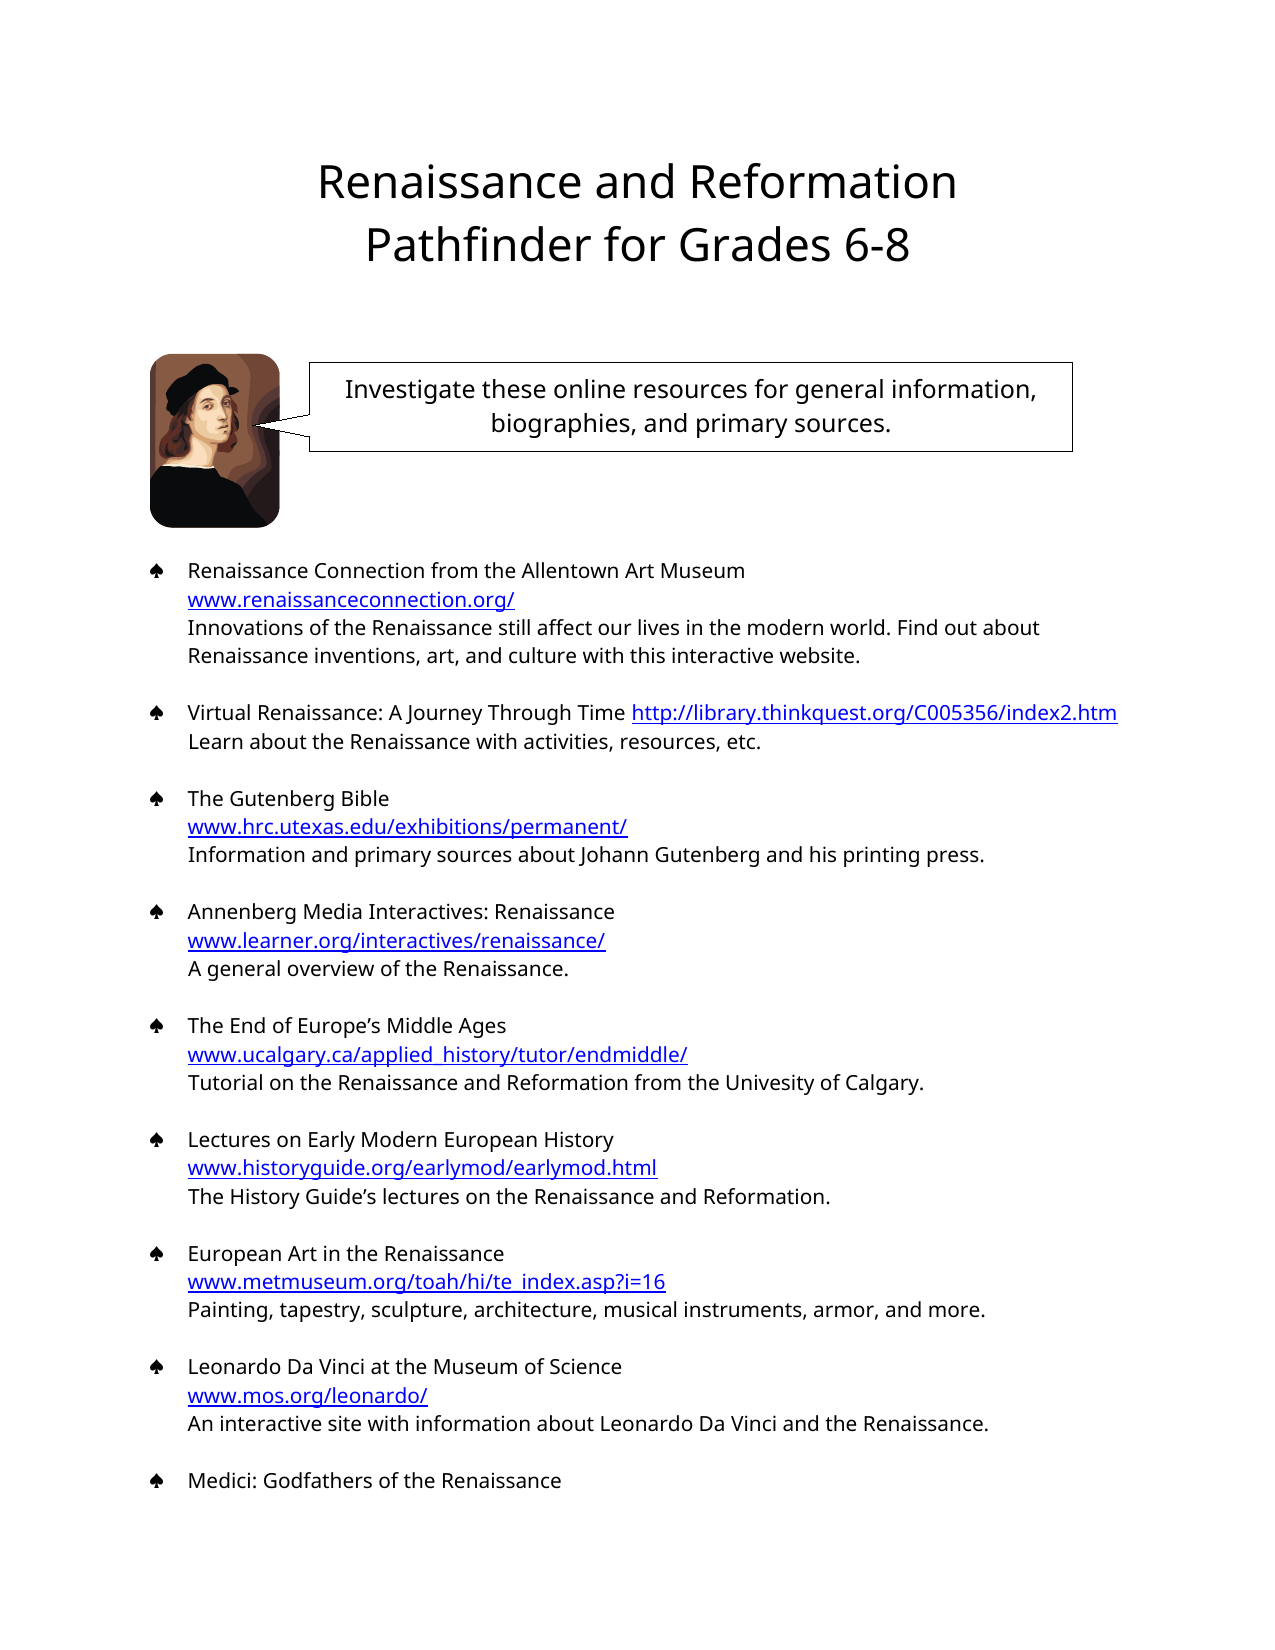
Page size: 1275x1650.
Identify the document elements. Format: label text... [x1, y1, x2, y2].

text The History Guide’s lectures on the Renaissance and Reformation. [150, 1182, 1125, 1210]
list Renaissance Connection from the Allentown Art Museum [150, 556, 1125, 585]
list The Gutenberg Bible [150, 784, 1125, 812]
list www.learner.org/interactives/renaissance/ [187, 926, 1125, 954]
list Lectures on Early Modern European History [150, 1125, 1125, 1153]
list www.hrc.utexas.edu/exhibitions/permanent/ [187, 812, 1125, 841]
list Virtual Renaissance: A Journey Through Time http://library.thinkquest.org/C005356/index2.htm [150, 698, 1125, 727]
list The End of Europe’s Middle Ages [150, 1011, 1125, 1040]
list www.historyguide.org/earlymod/earlymod.html [187, 1153, 1125, 1182]
text An interactive site with information about Leonardo Da Vinci and the Renaissance. [187, 1409, 1125, 1438]
text Renaissance and Reformation [150, 150, 1125, 212]
text Pathfinder for Grades 6-8 [150, 212, 1125, 275]
text Learn about the Renaissance with activities, resources, etc. [150, 727, 1125, 755]
text Information and primary sources about Johann Gutenberg and his printing press. [150, 841, 1125, 869]
text Innovations of the Renaissance still affect our lives in the modern world. Find out about Renaissance inventions, art, and culture with this interactive website. [187, 613, 1125, 670]
list Medici: Godfathers of the Renaissance [150, 1466, 1125, 1495]
list www.renaissanceconnection.org/ [187, 585, 1125, 613]
list www.metmuseum.org/toah/hi/te_index.asp?i=16 [187, 1267, 1125, 1296]
list www.mos.org/leonardo/ [187, 1381, 1125, 1409]
list www.ucalgary.ca/applied_history/tutor/endmiddle/ [187, 1040, 1125, 1068]
text A general overview of the Renaissance. [150, 954, 1125, 983]
list Painting, tapestry, sculpture, architecture, musical instruments, armor, and more. [187, 1296, 1125, 1324]
list Annenberg Media Interactives: Renaissance [150, 897, 1125, 926]
text Tutorial on the Renaissance and Reformation from the Univesity of Calgary. [150, 1068, 1125, 1097]
list European Art in the Renaissance [150, 1239, 1125, 1267]
list Leonardo Da Vinci at the Museum of Science [150, 1352, 1125, 1381]
